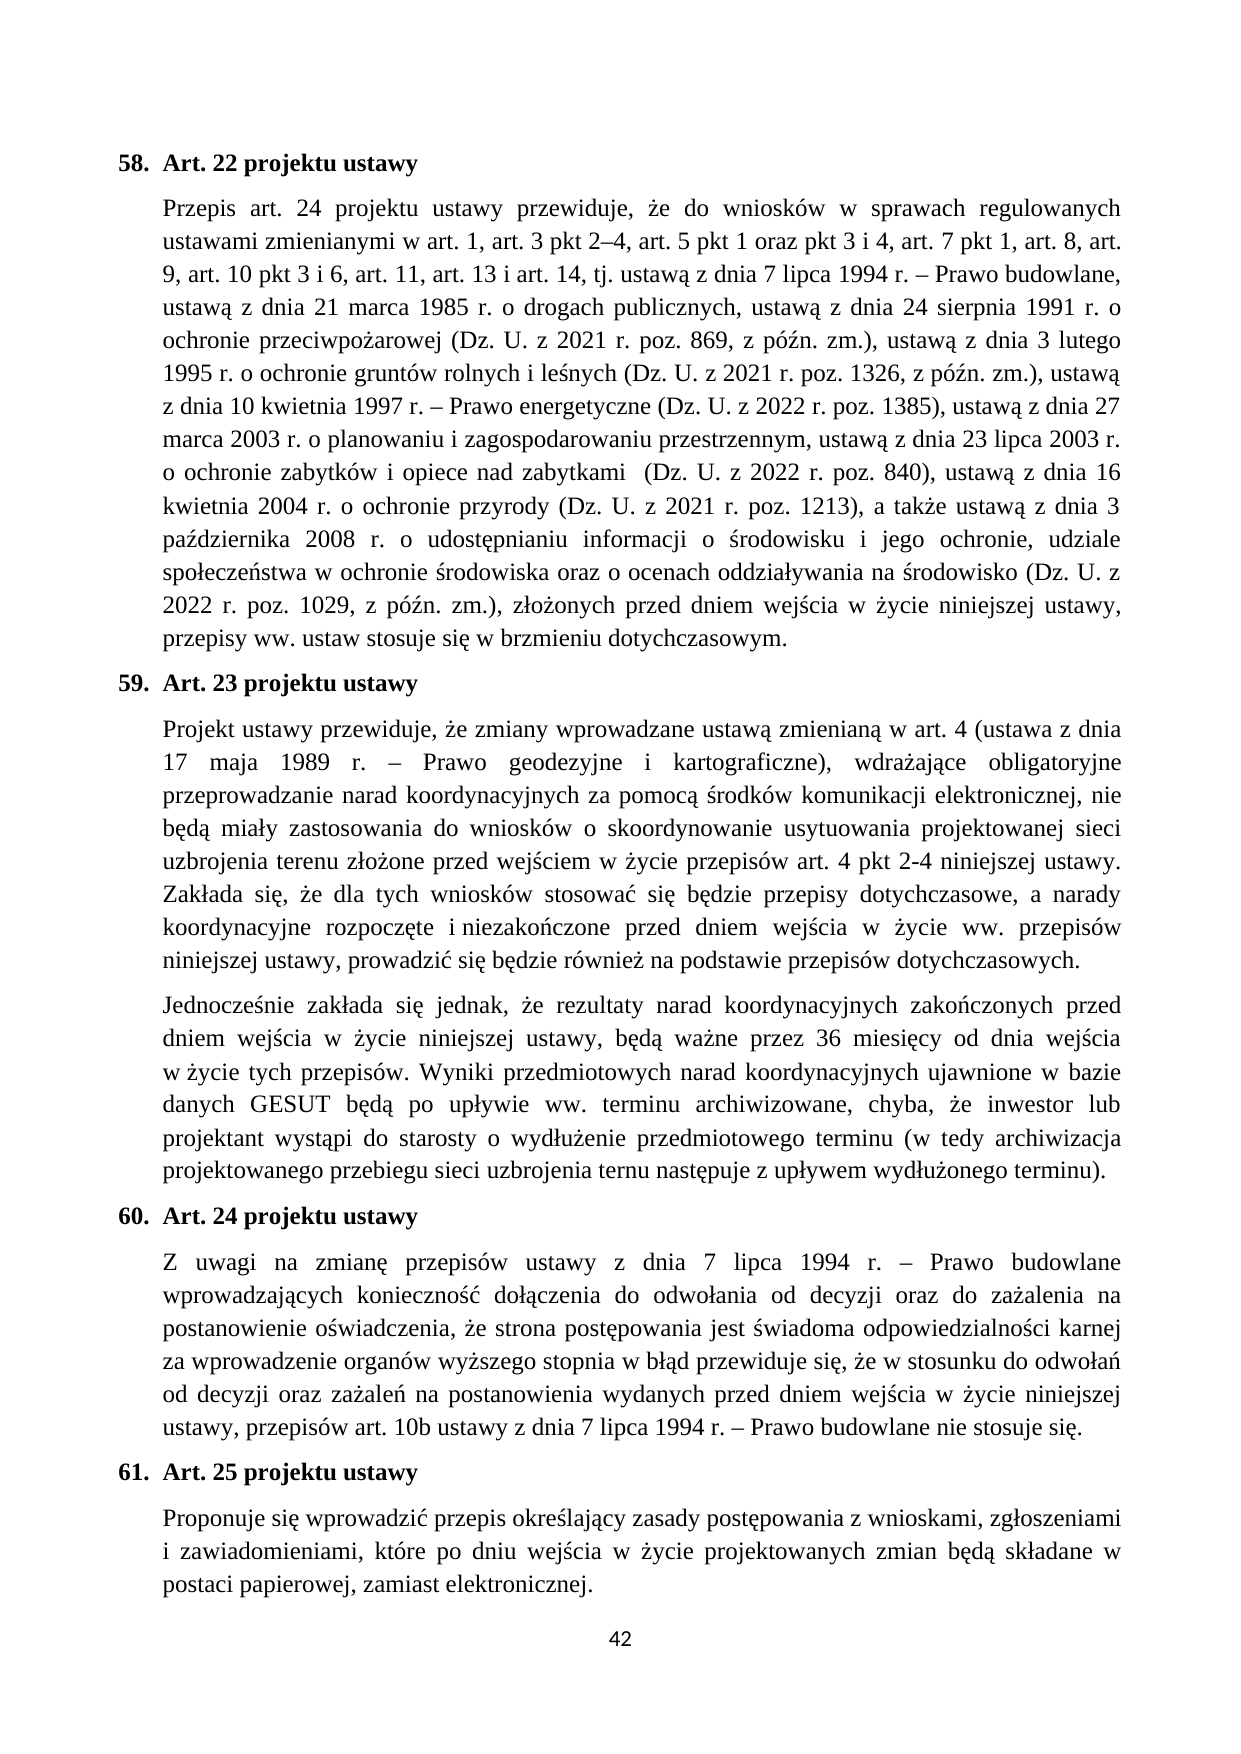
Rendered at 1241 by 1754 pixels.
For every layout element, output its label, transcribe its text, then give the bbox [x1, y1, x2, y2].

list Projekt ustawy przewiduje, że zmiany wprowadzane ustawą zmienianą w art. 4 (ustawa z dnia 17 maja 1989 r. – Prawo geodezyjne i kartograficzne), wdrażające obligatoryjne przeprowadzanie narad koordynacyjnych za pomocą środków komunikacji elektronicznej, nie będą miały zastosowania do wniosków o skoordynowanie usytuowania projektowanej sieci uzbrojenia terenu złożone przed wejściem w życie przepisów art. 4 pkt 2-4 niniejszej ustawy. Zakłada się, że dla tych wniosków stosować się będzie przepisy dotychczasowe, a narady koordynacyjne rozpoczęte i niezakończone przed dniem wejścia w życie ww. przepisów niniejszej ustawy, prowadzić się będzie również na podstawie przepisów dotychczasowych. [162, 714, 1122, 974]
list Z uwagi na zmianę przepisów ustawy z dnia 7 lipca 1994 r. – Prawo budowlane wprowadzających konieczność dołączenia do odwołania od decyzji oraz do zażalenia na postanowienie oświadczenia, że strona postępowania jest świadoma odpowiedzialności karnej za wprowadzenie organów wyższego stopnia w błąd przewiduje się, że w stosunku do odwołań od decyzji oraz zażaleń na postanowienia wydanych przed dniem wejścia w życie niniejszej ustawy, przepisów art. 10b ustawy z dnia 7 lipca 1994 r. – Prawo budowlane nie stosuje się. [162, 1247, 1122, 1441]
list Art. 23 projektu ustawy [118, 668, 1122, 697]
list Art. 25 projektu ustawy [118, 1457, 1122, 1486]
list Proponuje się wprowadzić przepis określający zasady postępowania z wnioskami, zgłoszeniami i zawiadomieniami, które po dniu wejścia w życie projektowanych zmian będą składane w postaci papierowej, zamiast elektronicznej. [162, 1503, 1122, 1598]
list Art. 24 projektu ustawy [118, 1201, 1122, 1230]
list Jednocześnie zakłada się jednak, że rezultaty narad koordynacyjnych zakończonych przed dniem wejścia w życie niniejszej ustawy, będą ważne przez 36 miesięcy od dnia wejścia w życie tych przepisów. Wyniki przedmiotowych narad koordynacyjnych ujawnione w bazie danych GESUT będą po upływie ww. terminu archiwizowane, chyba, że inwestor lub projektant wystąpi do starosty o wydłużenie przedmiotowego terminu (w tedy archiwizacja projektowanego przebiegu sieci uzbrojenia ternu następuje z upływem wydłużonego terminu). [162, 991, 1122, 1184]
list Przepis art. 24 projektu ustawy przewiduje, że do wniosków w sprawach regulowanych ustawami zmienianymi w art. 1, art. 3 pkt 2–4, art. 5 pkt 1 oraz pkt 3 i 4, art. 7 pkt 1, art. 8, art. 9, art. 10 pkt 3 i 6, art. 11, art. 13 i art. 14, tj. ustawą z dnia 7 lipca 1994 r. – Prawo budowlane, ustawą z dnia 21 marca 1985 r. o drogach publicznych, ustawą z dnia 24 sierpnia 1991 r. o ochronie przeciwpożarowej (Dz. U. z 2021 r. poz. 869, z późn. zm.), ustawą z dnia 3 lutego 1995 r. o ochronie gruntów rolnych i leśnych (Dz. U. z 2021 r. poz. 1326, z późn. zm.), ustawą z dnia 10 kwietnia 1997 r. – Prawo energetyczne (Dz. U. z 2022 r. poz. 1385), ustawą z dnia 27 marca 2003 r. o planowaniu i zagospodarowaniu przestrzennym, ustawą z dnia 23 lipca 2003 r. o ochronie zabytków i opiece nad zabytkami (Dz. U. z 2022 r. poz. 840), ustawą z dnia 16 kwietnia 2004 r. o ochronie przyrody (Dz. U. z 2021 r. poz. 1213), a także ustawą z dnia 3 października 2008 r. o udostępnianiu informacji o środowisku i jego ochronie, udziale społeczeństwa w ochronie środowiska oraz o ocenach oddziaływania na środowisko (Dz. U. z 2022 r. poz. 1029, z późn. zm.), złożonych przed dniem wejścia w życie niniejszej ustawy, przepisy ww. ustaw stosuje się w brzmieniu dotychczasowym. [162, 193, 1122, 652]
list Art. 22 projektu ustawy [118, 148, 1122, 176]
